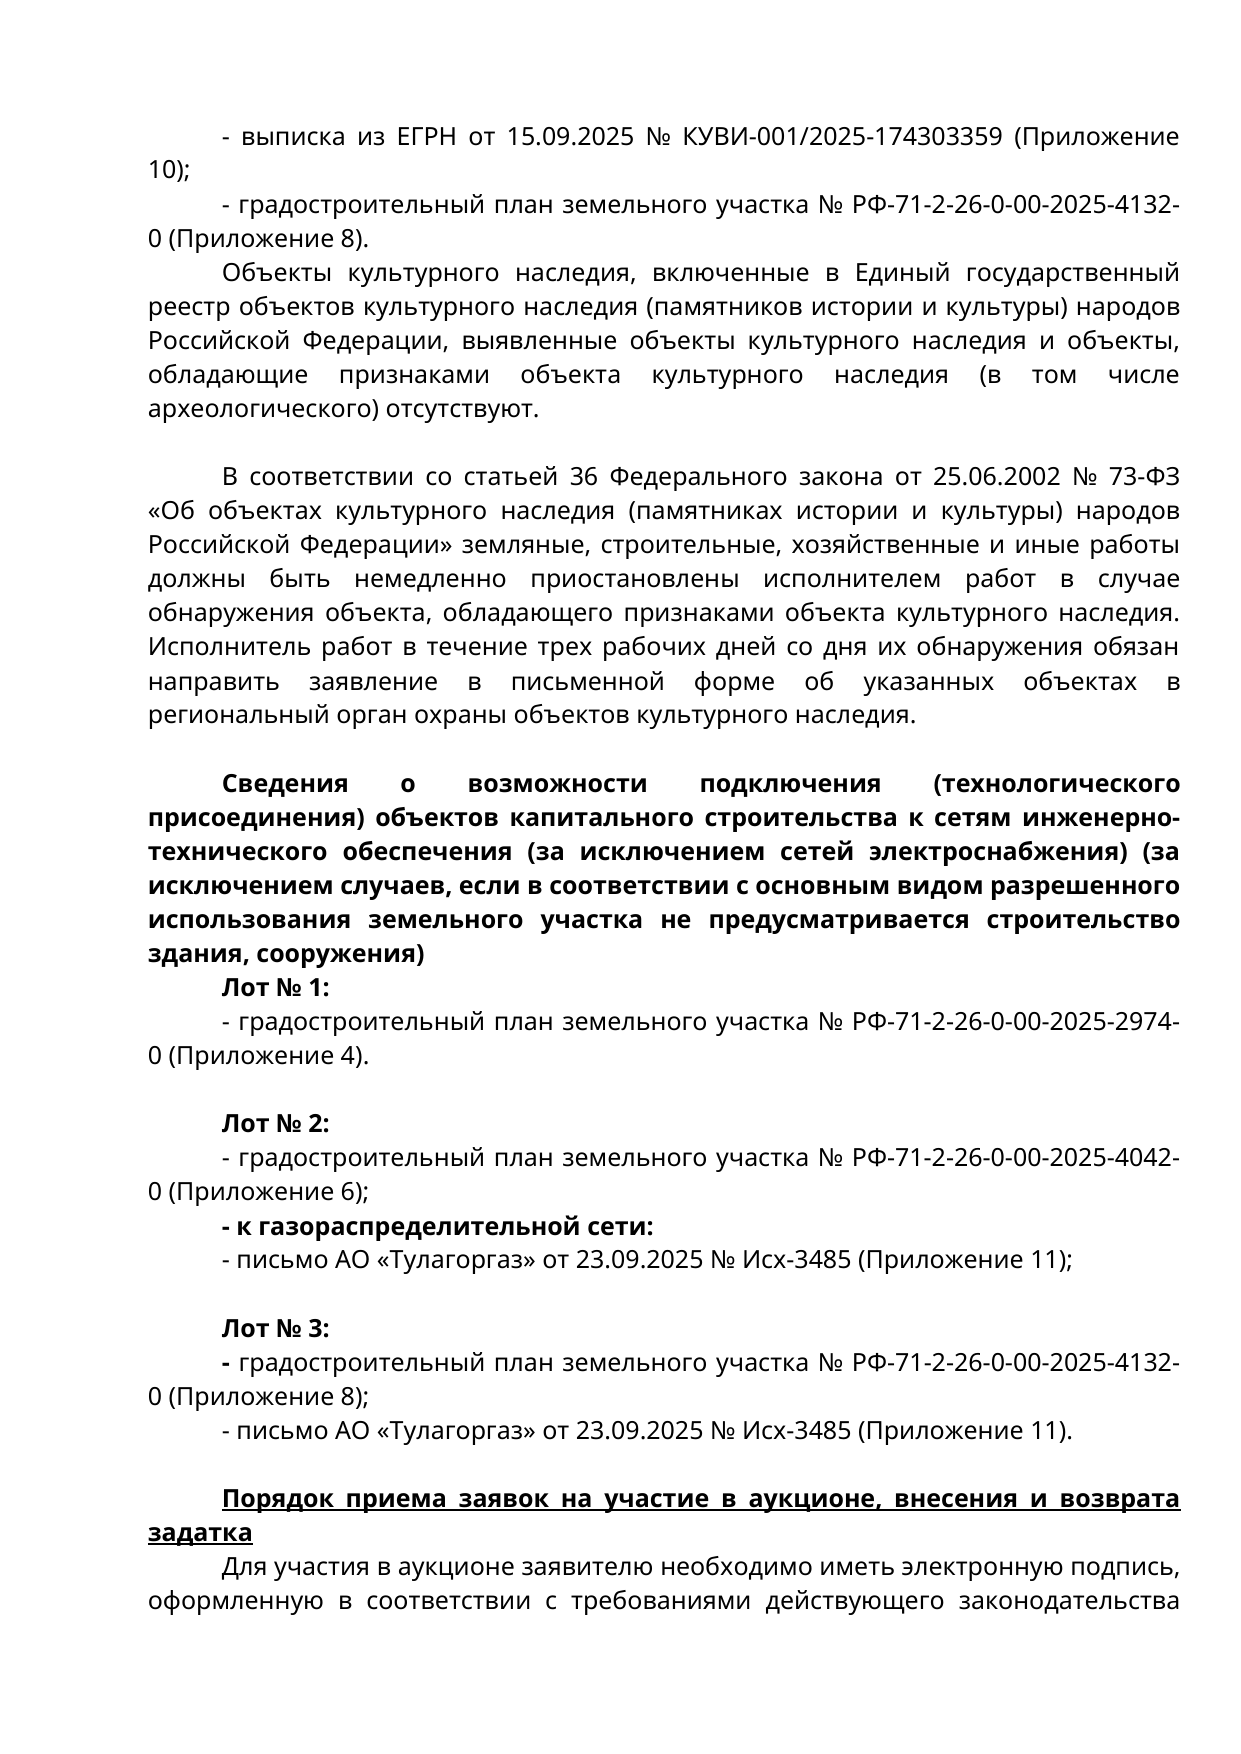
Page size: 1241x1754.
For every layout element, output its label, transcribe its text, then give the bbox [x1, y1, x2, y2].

text - письмо АО «Тулагоргаз» от 23.09.2025 № Исх-3485 (Приложение 11); [148, 1242, 1181, 1276]
text Лот № 3: [148, 1310, 1181, 1344]
text Сведения о возможности подключения (технологического присоединения) объектов капитального строительства к сетям инженерно-технического обеспечения (за исключением сетей электроснабжения) (за исключением случаев, если в соответствии с основным видом разрешенного использования земельного участка не предусматривается строительство здания, сооружения) [148, 765, 1181, 970]
text Лот № 1: [148, 970, 1181, 1004]
text Порядок приема заявок на участие в аукционе, внесения и возврата задатка [148, 1481, 1181, 1549]
text В соответствии со статьей 36 Федерального закона от 25.06.2002 № 73-ФЗ «Об объектах культурного наследия (памятниках истории и культуры) народов Российской Федерации» земляные, строительные, хозяйственные и иные работы должны быть немедленно приостановлены исполнителем работ в случае обнаружения объекта, обладающего признаками объекта культурного наследия. Исполнитель работ в течение трех рабочих дней со дня их обнаружения обязан направить заявление в письменной форме об указанных объектах в региональный орган охраны объектов культурного наследия. [148, 459, 1181, 731]
text Лот № 2: [148, 1106, 1181, 1140]
text - выписка из ЕГРН от 15.09.2025 № КУВИ-001/2025-174303359 (Приложение 10); [148, 118, 1181, 186]
text - градостроительный план земельного участка № РФ-71-2-26-0-00-2025-2974-0 (Приложение 4). [148, 1004, 1181, 1072]
text - к газораспределительной сети: [148, 1208, 1181, 1242]
text - градостроительный план земельного участка № РФ-71-2-26-0-00-2025-4042-0 (Приложение 6); [148, 1140, 1181, 1208]
text - письмо АО «Тулагоргаз» от 23.09.2025 № Исх-3485 (Приложение 11). [148, 1412, 1181, 1447]
text Объекты культурного наследия, включенные в Единый государственный реестр объектов культурного наследия (памятников истории и культуры) народов Российской Федерации, выявленные объекты культурного наследия и объекты, обладающие признаками объекта культурного наследия (в том числе археологического) отсутствуют. [148, 254, 1181, 425]
text - градостроительный план земельного участка № РФ-71-2-26-0-00-2025-4132-0 (Приложение 8); [148, 1344, 1181, 1412]
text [148, 1549, 1181, 1617]
text - градостроительный план земельного участка № РФ-71-2-26-0-00-2025-4132-0 (Приложение 8). [148, 186, 1181, 254]
